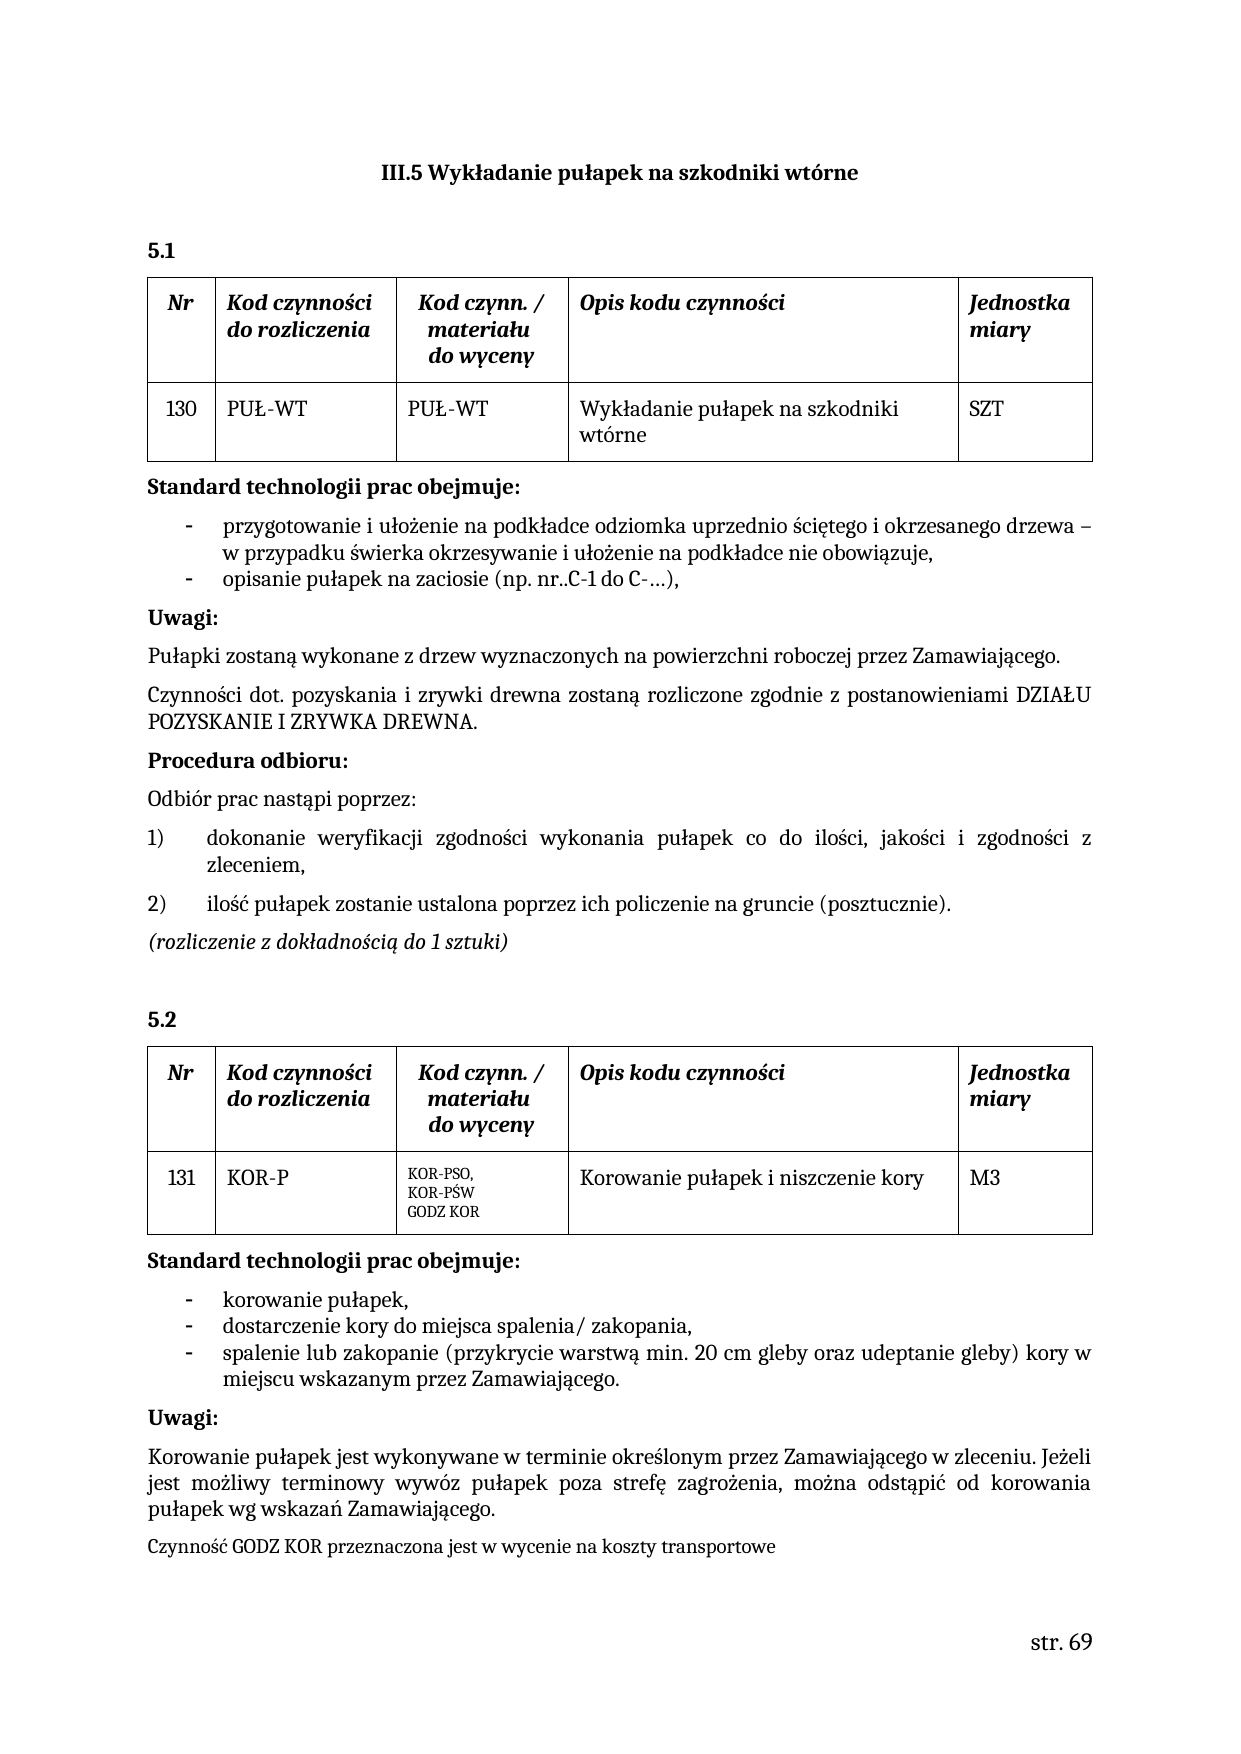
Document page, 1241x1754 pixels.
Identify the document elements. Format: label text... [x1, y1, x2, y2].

text III.5 Wykładanie pułapek na szkodniki wtórne [148, 160, 1093, 186]
list dokonanie weryfikacji zgodności wykonania pułapek co do ilości, jakości i zgodności z zleceniem, [148, 825, 1093, 878]
text Pułapki zostaną wykonane z drzew wyznaczonych na powierzchni roboczej przez Zamawiającego. [148, 643, 1093, 670]
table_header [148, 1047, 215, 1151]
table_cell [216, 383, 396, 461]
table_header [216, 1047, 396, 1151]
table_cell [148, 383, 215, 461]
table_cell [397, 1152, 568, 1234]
text Standard technologii prac obejmuje: [148, 474, 1093, 500]
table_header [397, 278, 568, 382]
text Procedura odbioru: [148, 747, 1093, 774]
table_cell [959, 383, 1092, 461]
text Uwagi: [148, 1405, 1093, 1431]
list spalenie lub zakopanie (przykrycie warstwą min. 20 cm gleby oraz udeptanie gleby) kory w miejscu wskazanym przez Zamawiającego. [185, 1339, 1093, 1392]
text Czynności dot. pozyskania i zrywki drewna zostaną rozliczone zgodnie z postanowieniami DZIAŁU POZYSKANIE I ZRYWKA DREWNA. [148, 682, 1093, 735]
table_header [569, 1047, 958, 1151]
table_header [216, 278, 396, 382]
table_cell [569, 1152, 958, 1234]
text (rozliczenie z dokładnością do 1 sztuki) [148, 929, 1093, 956]
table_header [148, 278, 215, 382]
list przygotowanie i ułożenie na podkładce odziomka uprzednio ściętego i okrzesanego drzewa – w przypadku świerka okrzesywanie i ułożenie na podkładce nie obowiązuje, [185, 513, 1093, 566]
text Czynność GODZ KOR przeznaczona jest w wycenie na koszty transportowe [148, 1535, 1093, 1559]
text 5.2 [148, 1007, 1093, 1033]
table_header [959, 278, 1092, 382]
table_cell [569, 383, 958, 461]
text 5.1 [148, 238, 1093, 264]
list dostarczenie kory do miejsca spalenia/ zakopania, [185, 1313, 1093, 1339]
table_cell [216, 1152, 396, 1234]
list ilość pułapek zostanie ustalona poprzez ich policzenie na gruncie (posztucznie). [148, 890, 1093, 917]
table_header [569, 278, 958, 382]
text Korowanie pułapek jest wykonywane w terminie określonym przez Zamawiającego w zleceniu. Jeżeli jest możliwy terminowy wywóz pułapek poza strefę zagrożenia, można odstąpić od korowania pułapek wg wskazań Zamawiającego. [148, 1443, 1093, 1523]
list opisanie pułapek na zaciosie (np. nr..C-1 do C-…), [185, 566, 1093, 592]
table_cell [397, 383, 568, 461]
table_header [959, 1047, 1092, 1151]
text Odbiór prac nastąpi poprzez: [148, 786, 1093, 813]
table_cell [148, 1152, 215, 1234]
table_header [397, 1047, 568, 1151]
text Standard technologii prac obejmuje: [148, 1248, 1093, 1274]
list korowanie pułapek, [185, 1287, 1093, 1313]
text Uwagi: [148, 604, 1093, 631]
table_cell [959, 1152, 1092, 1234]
